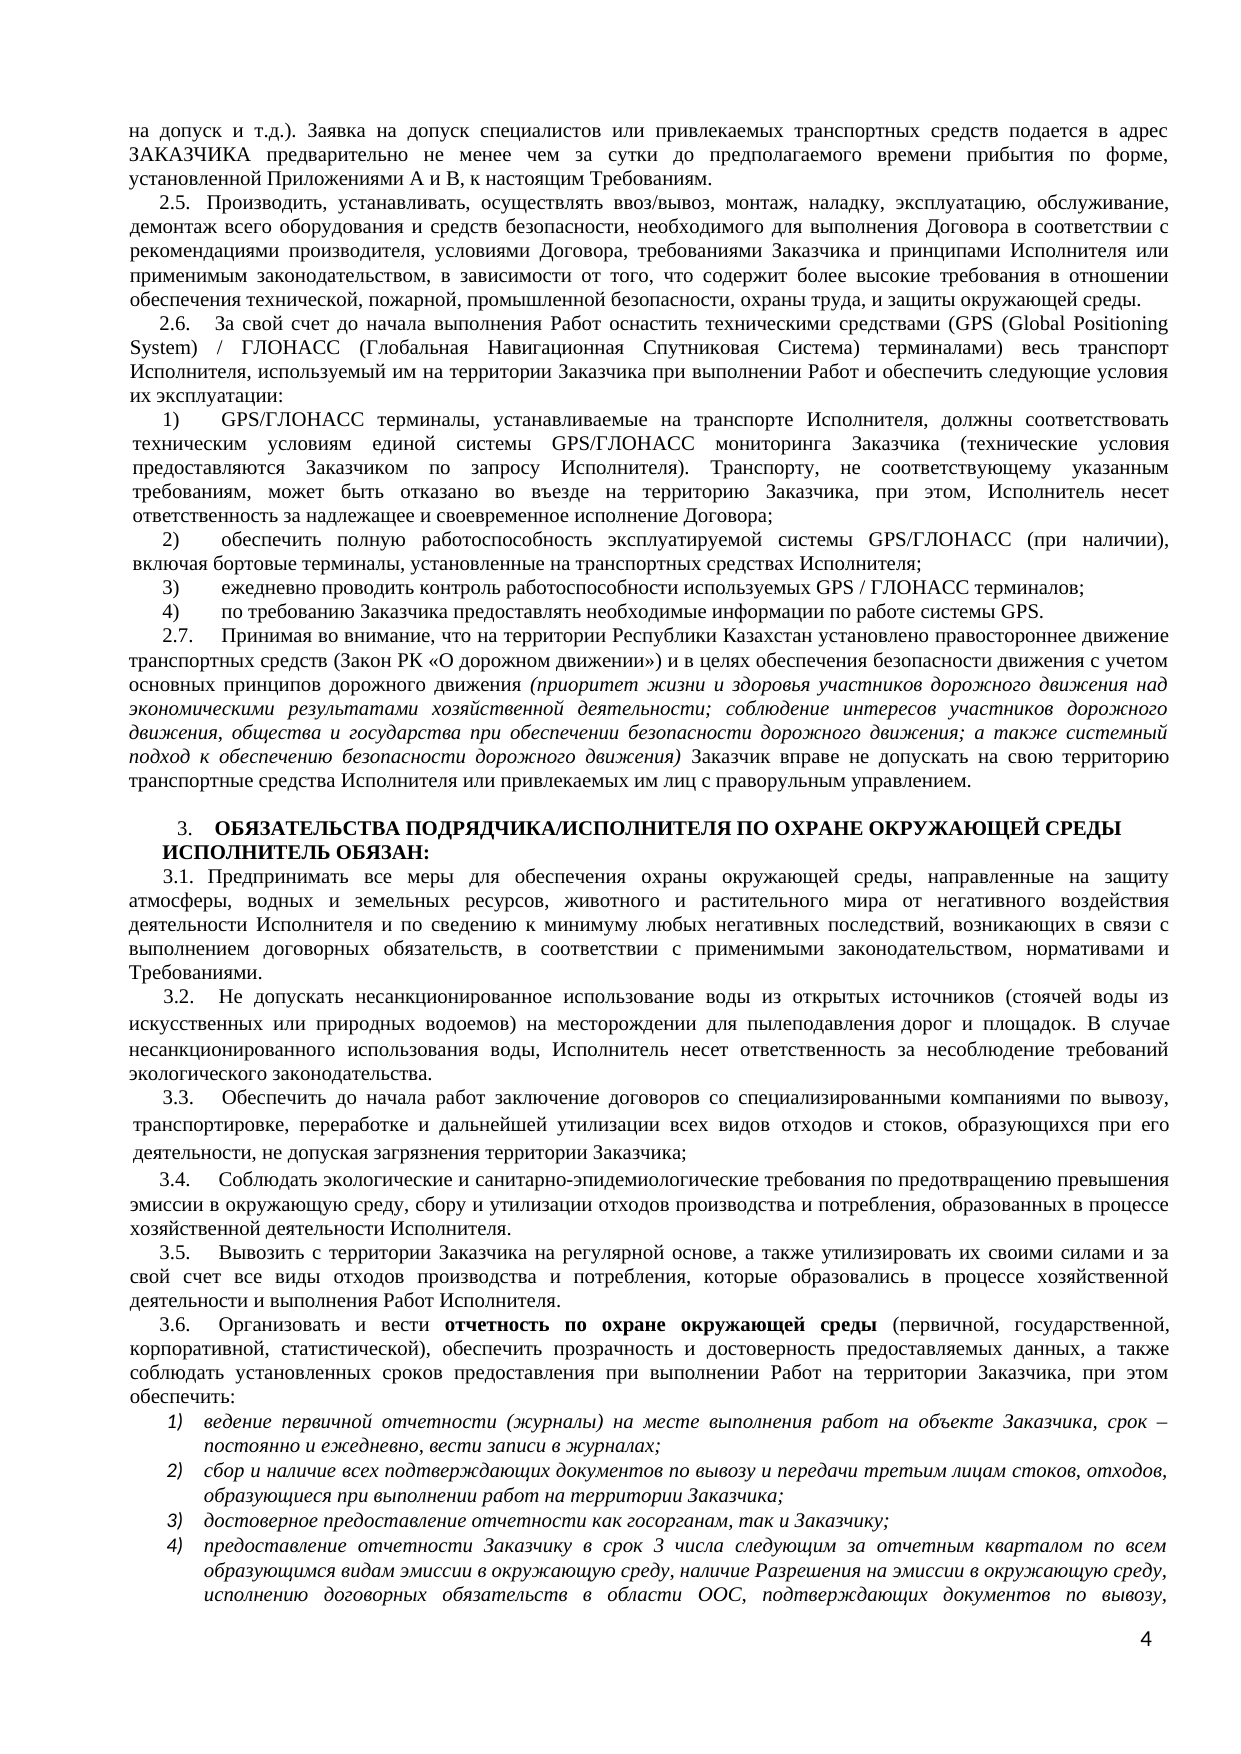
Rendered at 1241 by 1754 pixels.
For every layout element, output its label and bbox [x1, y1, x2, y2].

table_header [118, 118, 1181, 1606]
